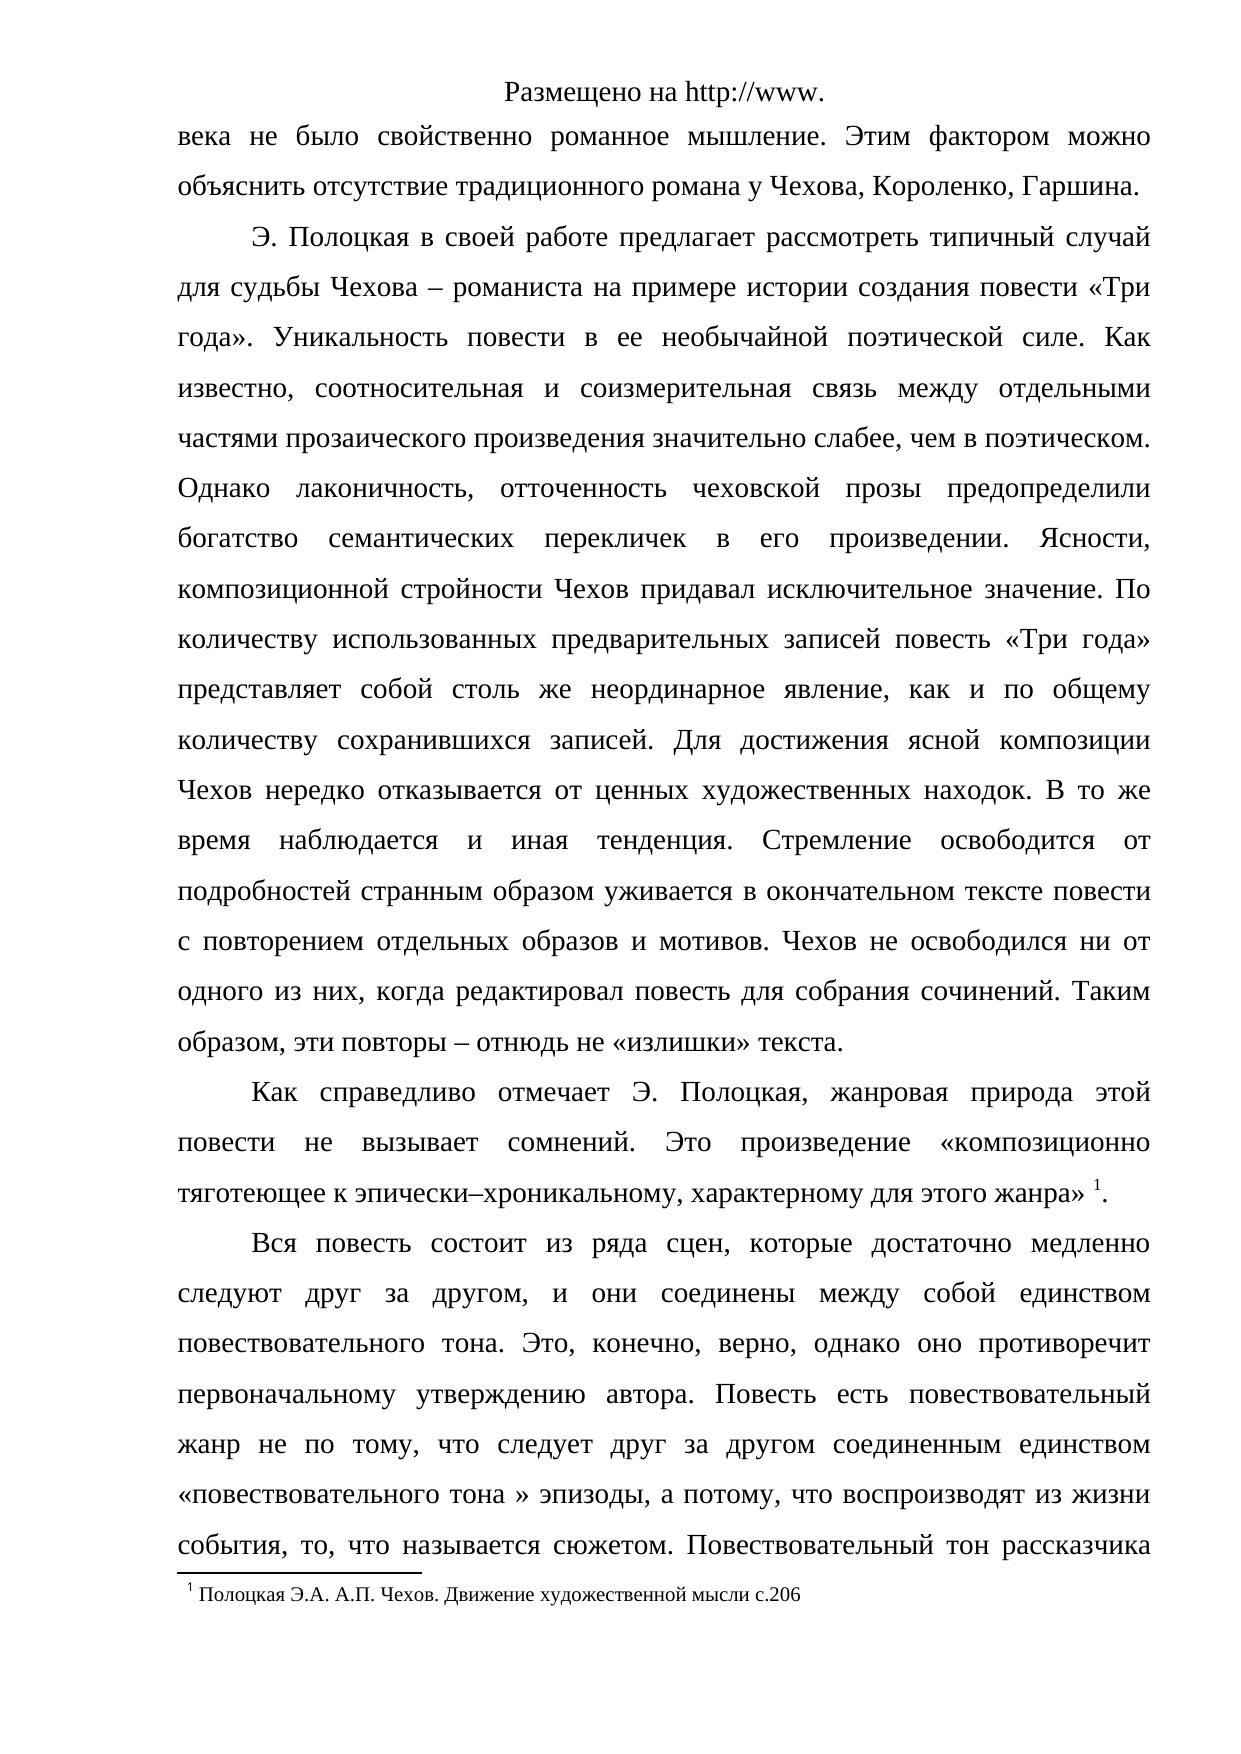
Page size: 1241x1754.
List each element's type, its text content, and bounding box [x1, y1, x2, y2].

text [177, 118, 1152, 202]
text Э. Полоцкая в своей работе предлагает рассмотреть типичный случай для судьбы Чехова – романиста на примере истории создания повести «Три года». Уникальность повести в ее необычайной поэтической силе. Как известно, соотносительная и соизмерительная связь между отдельными частями прозаического произведения значительно слабее, чем в поэтическом. Однако лаконичность, отточенность чеховской прозы предопределили богатство семантических перекличек в его произведении. Ясности, композиционной стройности Чехов придавал исключительное значение. По количеству использованных предварительных записей повесть «Три года» представляет собой столь же неординарное явление, как и по общему количеству сохранившихся записей. Для достижения ясной композиции Чехов нередко отказывается от ценных художественных находок. В то же время наблюдается и иная тенденция. Стремление освободится от подробностей странным образом уживается в окончательном тексте повести с повторением отдельных образов и мотивов. Чехов не освободился ни от одного из них, когда редактировал повесть для собрания сочинений. Таким образом, эти повторы – отнюдь не «излишки» текста. [177, 219, 1152, 1057]
text Как справедливо отмечает Э. Полоцкая, жанровая природа этой повести не вызывает сомнений. Это произведение «композиционно тяготеющее к эпически–хроникальному, характерному для этого жанра» . [177, 1074, 1152, 1208]
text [177, 1225, 1152, 1560]
